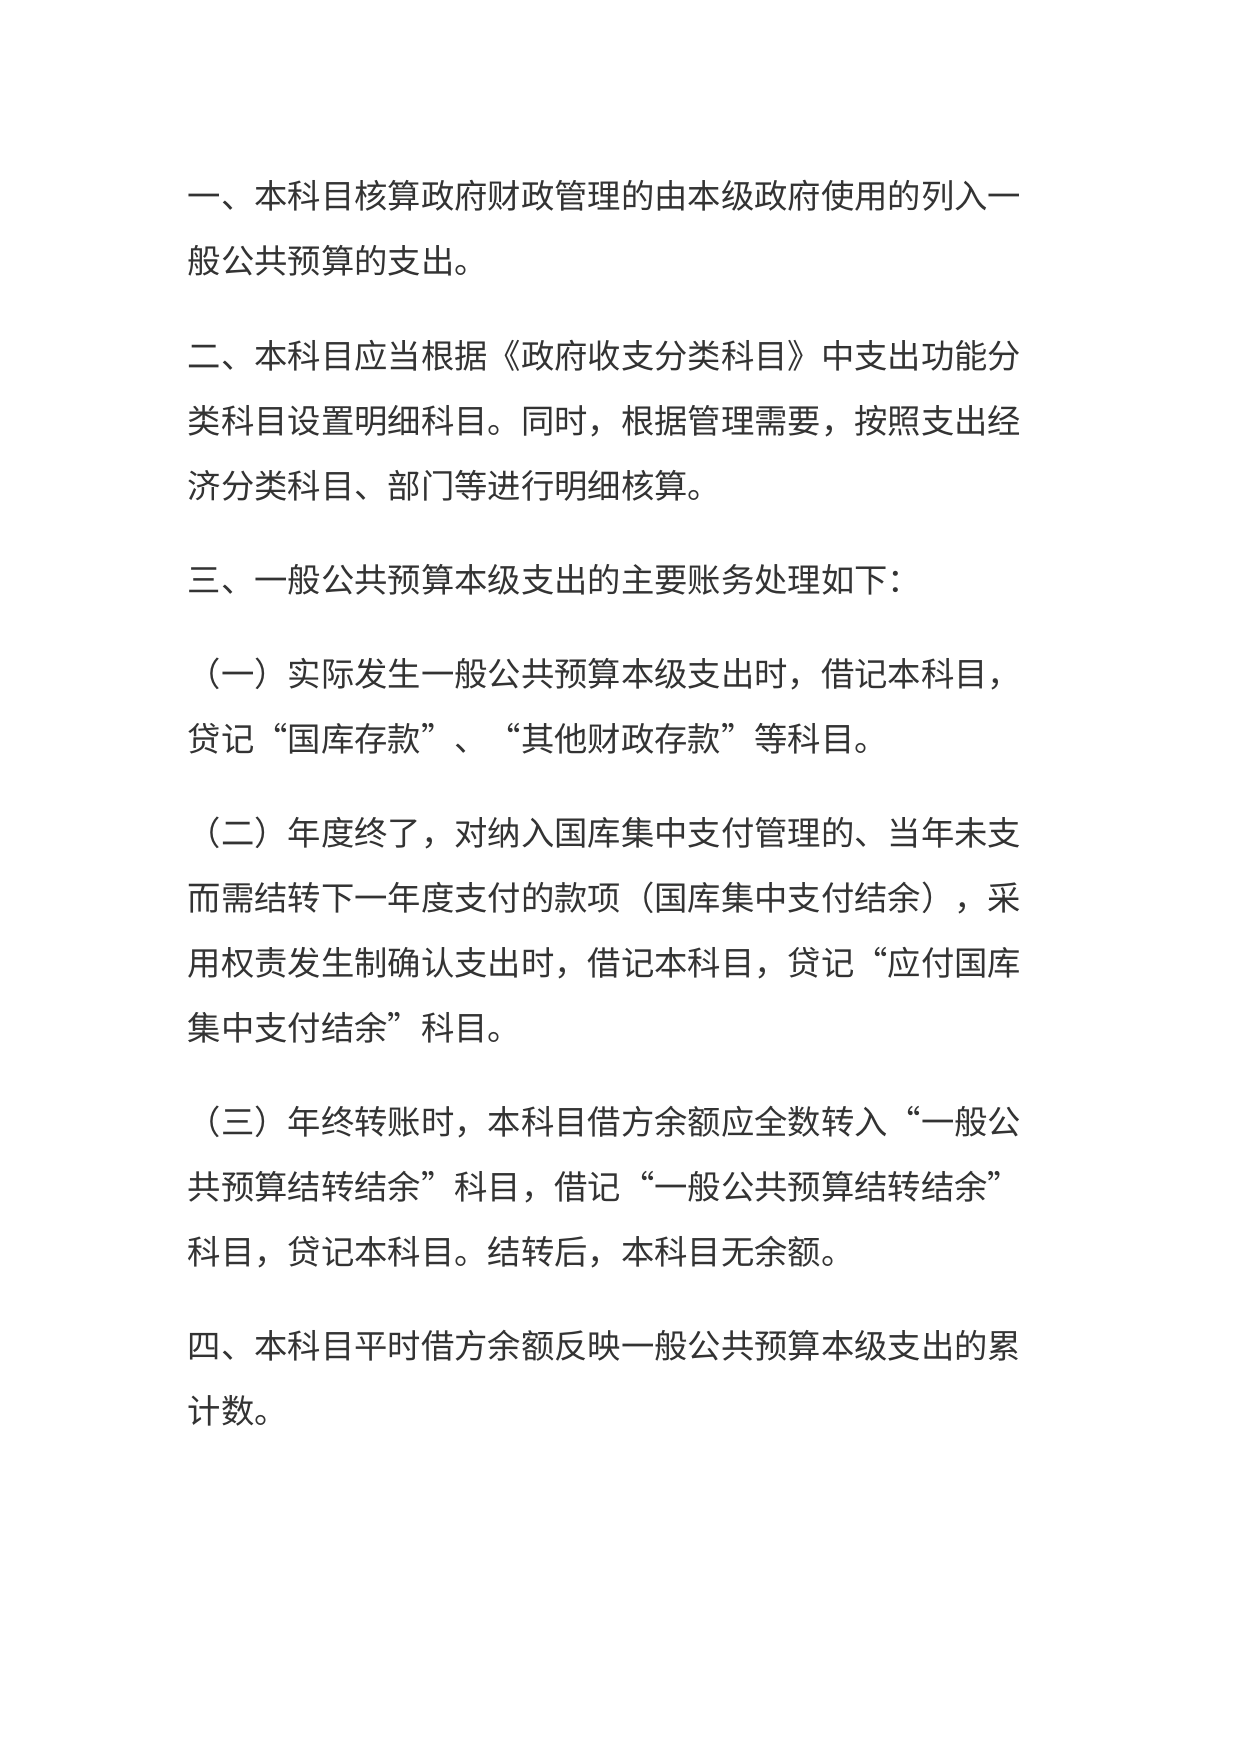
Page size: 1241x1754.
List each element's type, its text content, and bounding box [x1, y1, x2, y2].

text 四、本科目平时借方余额反映一般公共预算本级支出的累计数。 [187, 1312, 1053, 1442]
text （一）实际发生一般公共预算本级支出时，借记本科目，贷记“国库存款”、“其他财政存款”等科目。 [187, 639, 1053, 769]
text 三、一般公共预算本级支出的主要账务处理如下： [187, 545, 1053, 610]
text （三）年终转账时，本科目借方余额应全数转入“一般公共预算结转结余”科目，借记“一般公共预算结转结余”科目，贷记本科目。结转后，本科目无余额。 [187, 1088, 1053, 1283]
text （二）年度终了，对纳入国库集中支付管理的、当年未支而需结转下一年度支付的款项（国库集中支付结余），采用权责发生制确认支出时，借记本科目，贷记“应付国库集中支付结余”科目。 [187, 799, 1053, 1059]
text 二、本科目应当根据《政府收支分类科目》中支出功能分类科目设置明细科目。同时，根据管理需要，按照支出经济分类科目、部门等进行明细核算。 [187, 321, 1053, 516]
text 一、本科目核算政府财政管理的由本级政府使用的列入一般公共预算的支出。 [187, 162, 1053, 292]
